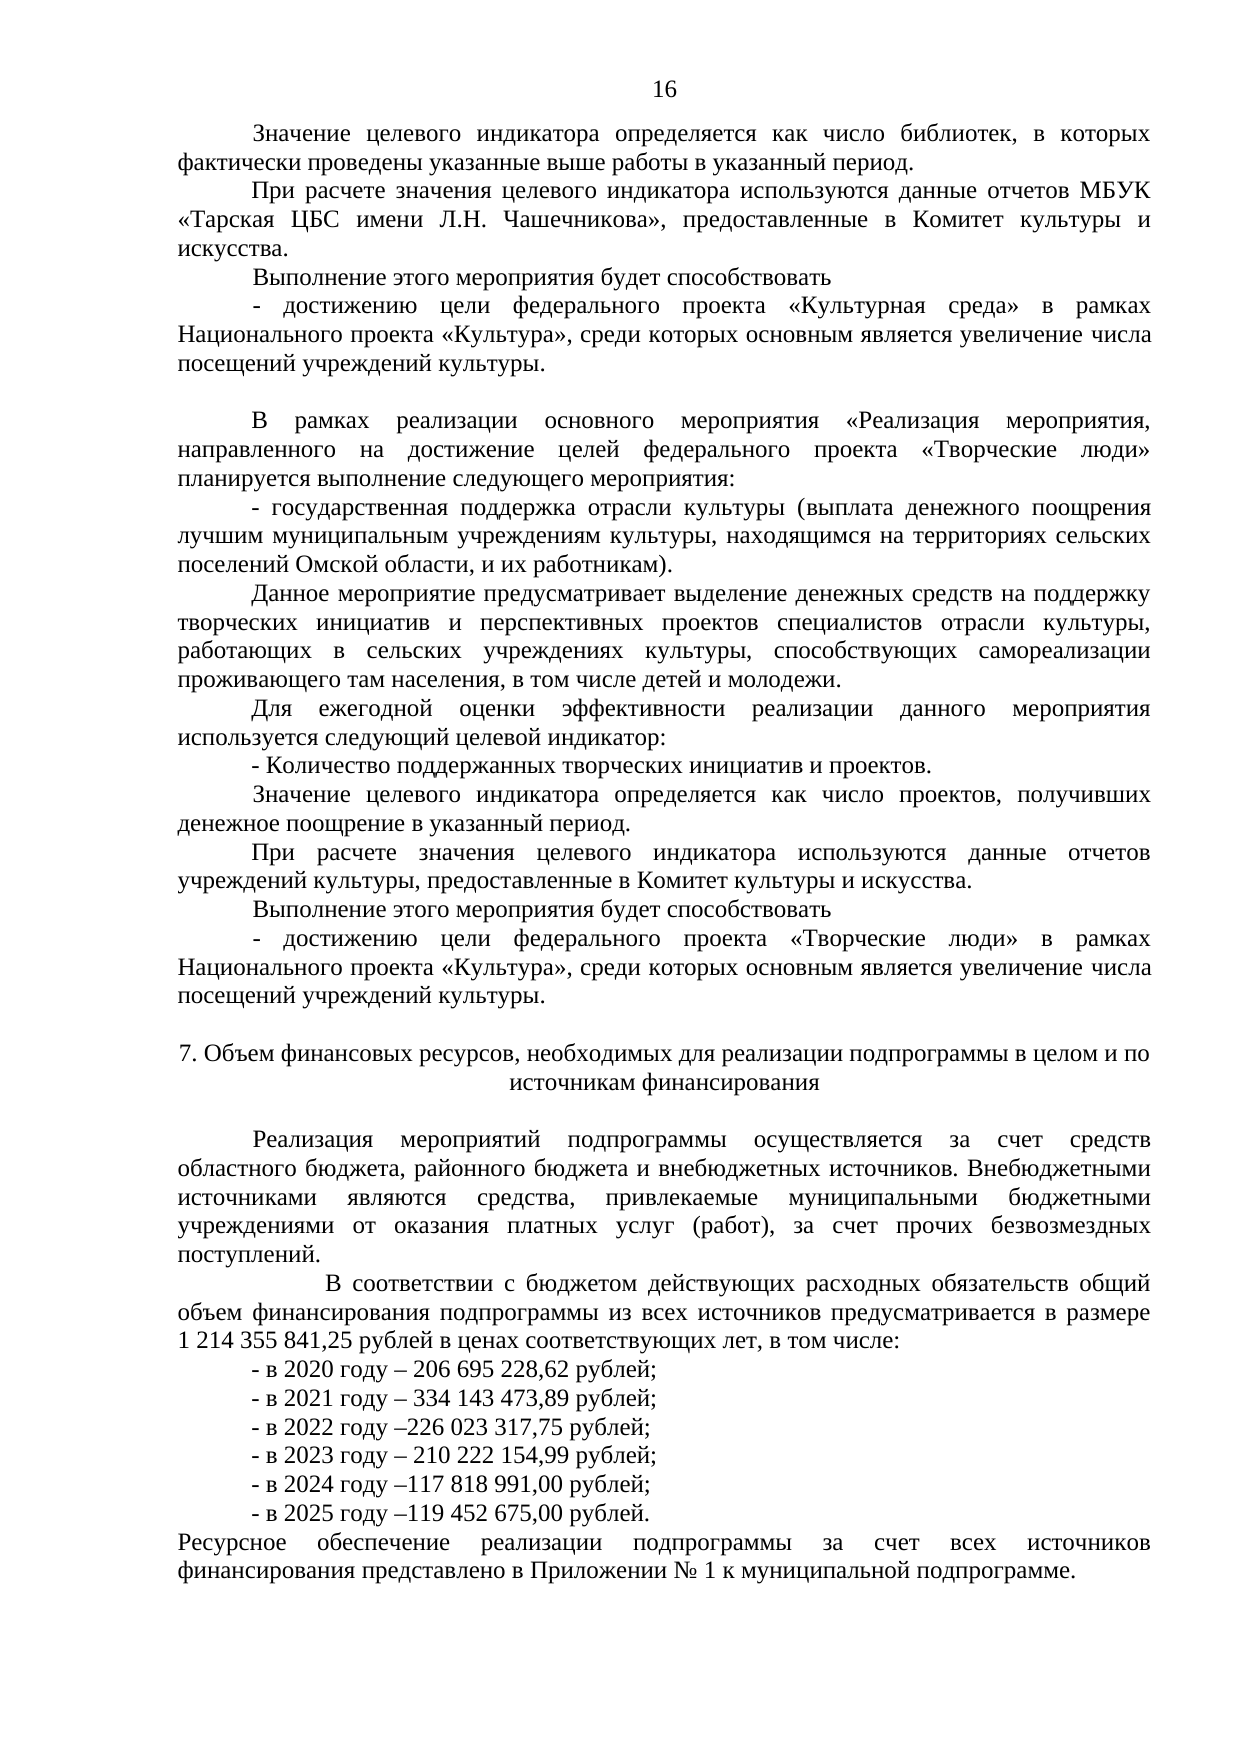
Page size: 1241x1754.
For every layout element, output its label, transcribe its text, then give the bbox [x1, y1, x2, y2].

text - в 2022 году –226 023 317,75 рублей; [177, 1412, 1152, 1441]
text Выполнение этого мероприятия будет способствовать [177, 894, 1152, 923]
text В рамках реализации основного мероприятия «Реализация мероприятия, направленного на достижение целей федерального проекта «Творческие люди» планируется выполнение следующего мероприятия: [177, 406, 1152, 492]
text В соответствии с бюджетом действующих расходных обязательств общий объем финансирования подпрограммы из всех источников предусматривается в размере 1 214 355 841,25 рублей в ценах соответствующих лет, в том числе: [177, 1268, 1152, 1354]
text - достижению цели федерального проекта «Культурная среда» в рамках Национального проекта «Культура», среди которых основным является увеличение числа посещений учреждений культуры. [177, 291, 1152, 377]
text Реализация мероприятий подпрограммы осуществляется за счет средств областного бюджета, районного бюджета и внебюджетных источников. Внебюджетными источниками являются средства, привлекаемые муниципальными бюджетными учреждениями от оказания платных услуг (работ), за счет прочих безвозмездных поступлений. [177, 1124, 1152, 1268]
text Данное мероприятие предусматривает выделение денежных средств на поддержку творческих инициатив и перспективных проектов специалистов отрасли культуры, работающих в сельских учреждениях культуры, способствующих самореализации проживающего там населения, в том числе детей и молодежи. [177, 578, 1152, 693]
text При расчете значения целевого индикатора используются данные отчетов МБУК «Тарская ЦБС имени Л.Н. Чашечникова», предоставленные в Комитет культуры и искусства. [177, 176, 1152, 262]
text Выполнение этого мероприятия будет способствовать [177, 262, 1152, 291]
text - в 2020 году – 206 695 228,62 рублей; [177, 1354, 1152, 1383]
text - достижению цели федерального проекта «Творческие люди» в рамках Национального проекта «Культура», среди которых основным является увеличение числа посещений учреждений культуры. [177, 923, 1152, 1009]
text Для ежегодной оценки эффективности реализации данного мероприятия используется следующий целевой индикатор: [177, 693, 1152, 751]
text - государственная поддержка отрасли культуры (выплата денежного поощрения лучшим муниципальным учреждениям культуры, находящимся на территориях сельских поселений Омской области, и их работникам). [177, 492, 1152, 578]
text 7. Объем финансовых ресурсов, необходимых для реализации подпрограммы в целом и по источникам финансирования [177, 1038, 1152, 1096]
text - в 2021 году – 334 143 473,89 рублей; [177, 1383, 1152, 1412]
text Значение целевого индикатора определяется как число библиотек, в которых фактически проведены указанные выше работы в указанный период. [177, 118, 1152, 176]
text - Количество поддержанных творческих инициатив и проектов. [177, 751, 1152, 779]
text - в 2023 году – 210 222 154,99 рублей; [177, 1441, 1152, 1469]
text Значение целевого индикатора определяется как число проектов, получивших денежное поощрение в указанный период. [177, 779, 1152, 837]
text Ресурсное обеспечение реализации подпрограммы за счет всех источников финансирования представлено в Приложении № 1 к муниципальной подпрограмме. [177, 1527, 1152, 1584]
text При расчете значения целевого индикатора используются данные отчетов учреждений культуры, предоставленные в Комитет культуры и искусства. [177, 837, 1152, 894]
text - в 2024 году –117 818 991,00 рублей; [177, 1469, 1152, 1498]
text - в 2025 году –119 452 675,00 рублей. [177, 1498, 1152, 1527]
